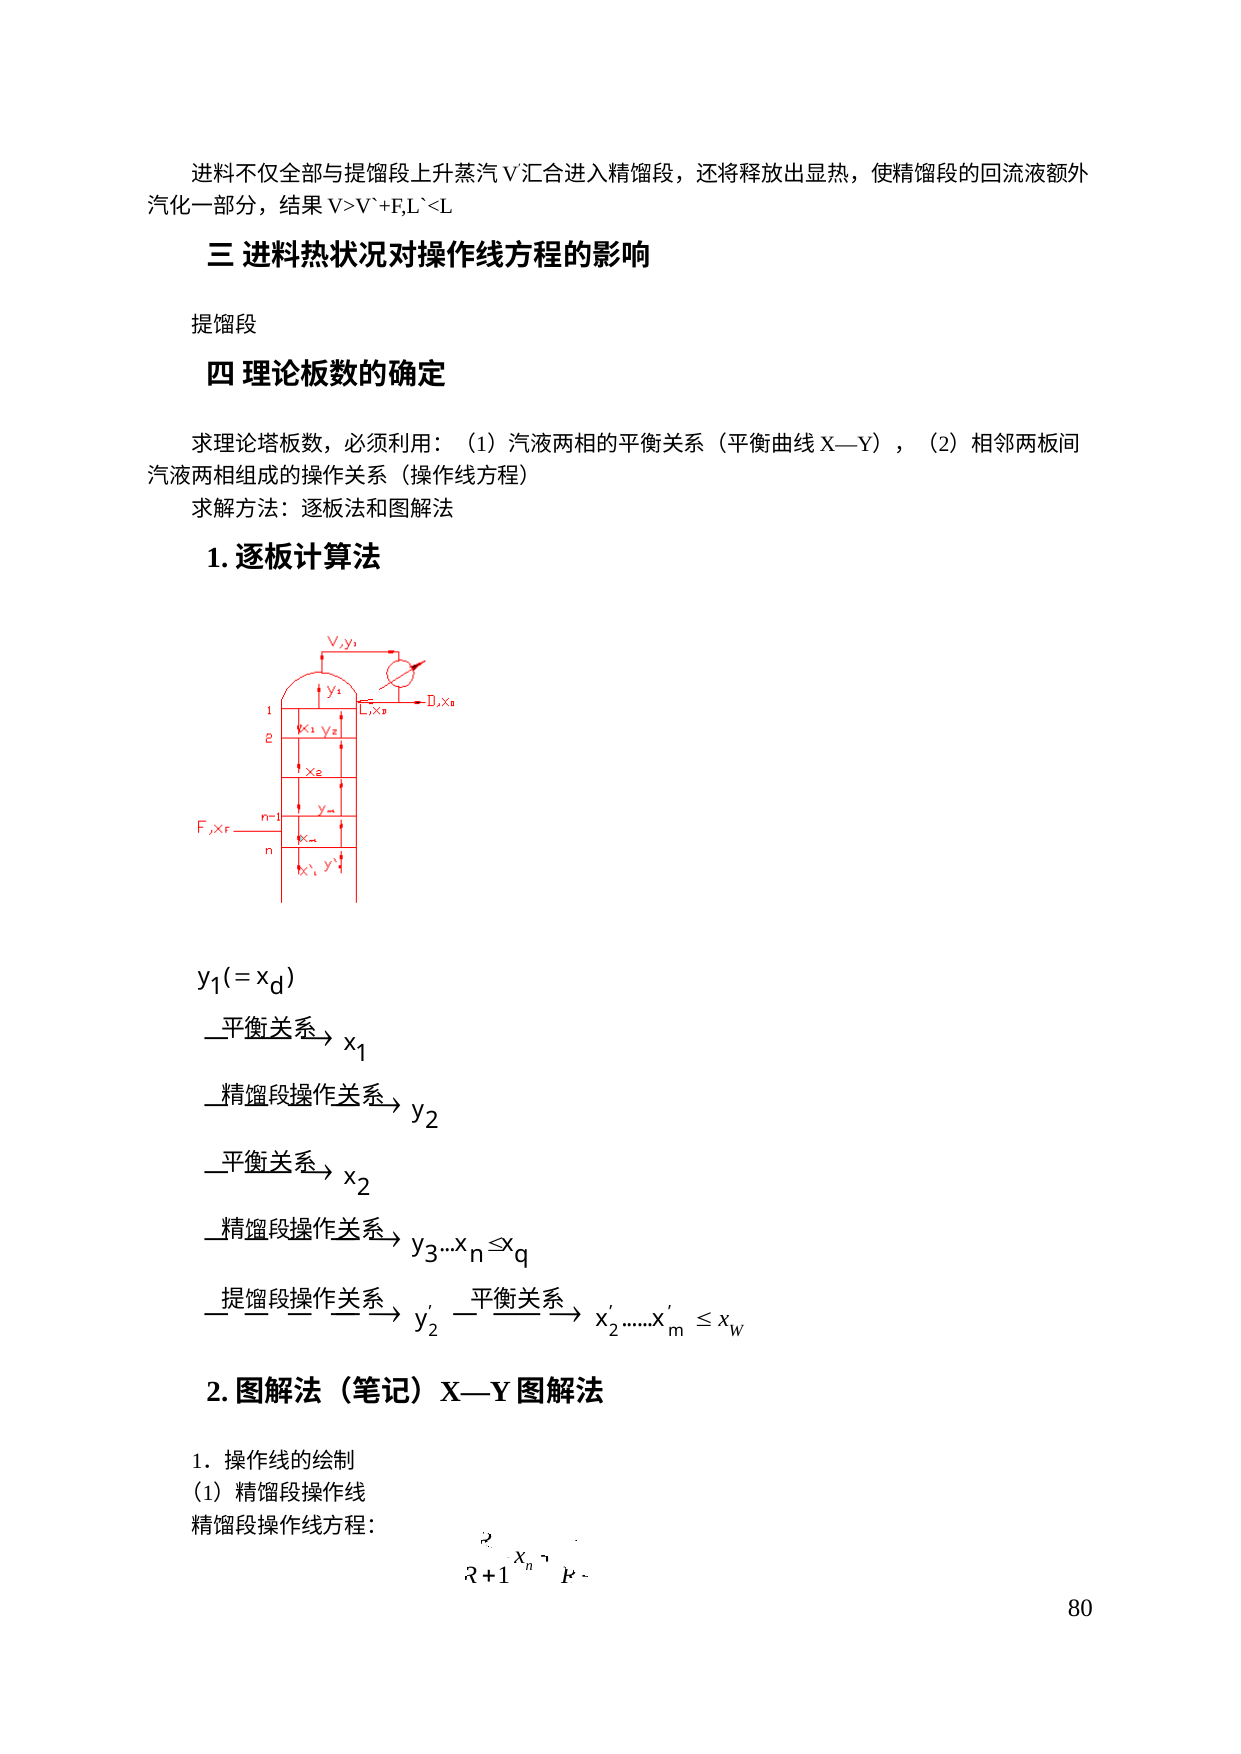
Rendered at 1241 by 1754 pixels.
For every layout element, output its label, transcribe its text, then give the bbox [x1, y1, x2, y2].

text （1）精馏段操作线 [148, 1475, 1092, 1507]
text 进料不仅全部与提馏段上升蒸汽V′汇合进入精馏段，还将释放出显热，使精馏段的回流液额外汽化一部分，结果V>V`+F,L`<L [148, 155, 1092, 220]
text 求解方法：逐板法和图解法 [148, 490, 1092, 523]
text 1．操作线的绘制 [148, 1442, 1092, 1475]
subtitle 进料热状况对操作线方程的影响 [148, 220, 1092, 285]
subtitle 图解法（笔记）X—Y图解法 [148, 1356, 1092, 1421]
text 精馏段操作线方程： [148, 1507, 1092, 1540]
picture [191, 622, 458, 920]
text 提馏段 [148, 307, 1092, 339]
text 求理论塔板数，必须利用：（1）汽液两相的平衡关系（平衡曲线X—Y），（2）相邻两板间汽液两相组成的操作关系（操作线方程） [148, 425, 1092, 490]
subtitle 逐板计算法 [148, 523, 1092, 588]
subtitle 理论板数的确定 [148, 339, 1092, 404]
